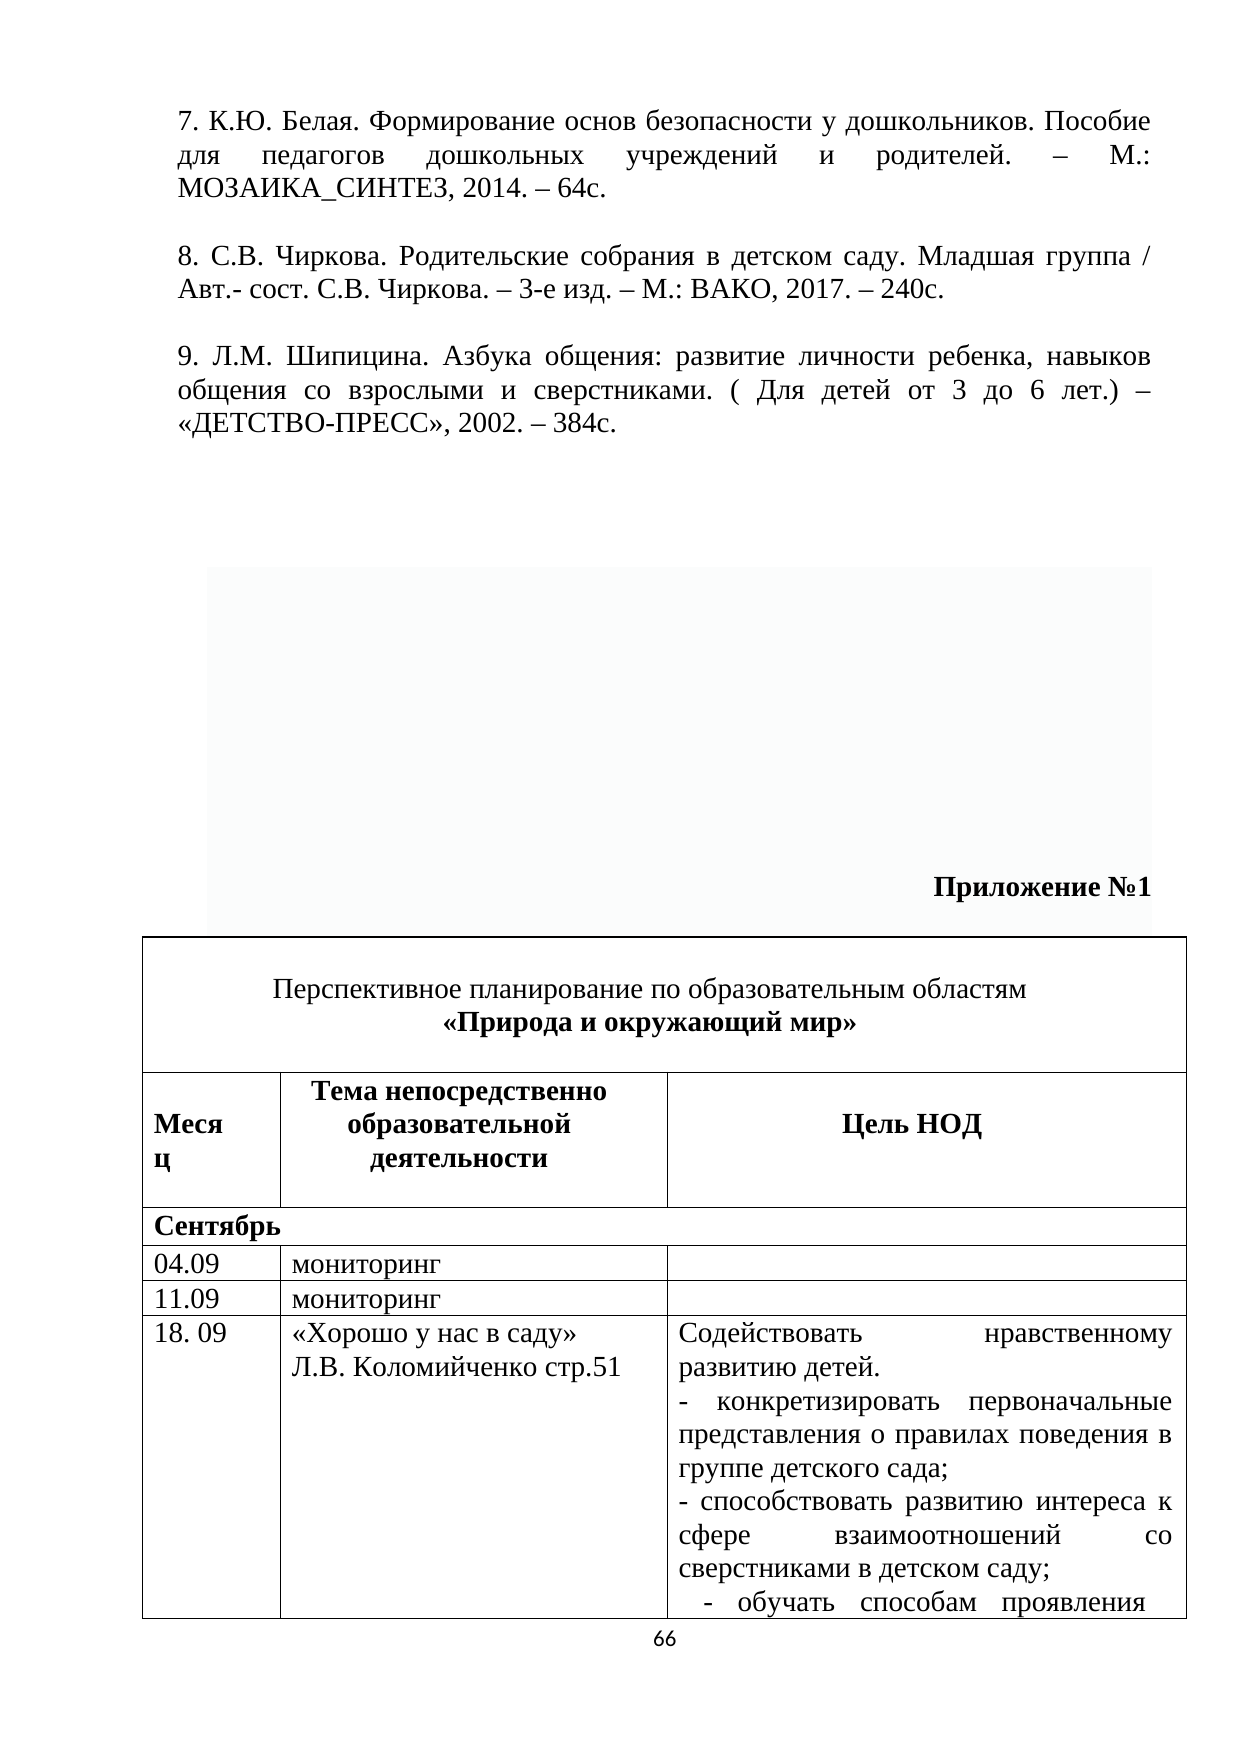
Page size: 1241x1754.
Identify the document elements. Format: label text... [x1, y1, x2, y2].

table_cell Месяц [143, 1073, 280, 1207]
text 8. С.В. Чиркова. Родительские собрания в детском саду. Младшая группа / Авт.- сост. С.В. Чиркова. – 3-е изд. – М.: ВАКО, 2017. – 240с. [177, 238, 1152, 305]
table_cell [668, 1246, 1186, 1280]
table_cell Цель НОД [668, 1073, 1186, 1207]
text 7. К.Ю. Белая. Формирование основ безопасности у дошкольников. Пособие для педагогов дошкольных учреждений и родителей. – М.: МОЗАИКА_СИНТЕЗ, 2014. – 64с. [177, 103, 1152, 204]
table_cell Тема непосредственно образовательной деятельности [281, 1073, 667, 1207]
table_cell 04.09 [143, 1246, 280, 1280]
table_cell мониторинг [281, 1281, 667, 1314]
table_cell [668, 1316, 1186, 1617]
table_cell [281, 1316, 667, 1617]
table_cell 11.09 [143, 1281, 280, 1314]
table_cell мониторинг [281, 1246, 667, 1280]
text Приложение №1 [207, 869, 1152, 903]
table_cell Сентябрь [143, 1208, 1186, 1245]
table_header Перспективное планирование по образовательным областям «Природа и окружающий мир» [143, 938, 1186, 1072]
table_cell 18. 09 [143, 1316, 280, 1617]
text 9. Л.М. Шипицина. Азбука общения: развитие личности ребенка, навыков общения со взрослыми и сверстниками. ( Для детей от 3 до 6 лет.) – «ДЕТСТВО-ПРЕСС», 2002. – 384с. [177, 338, 1152, 439]
table_cell [668, 1281, 1186, 1314]
